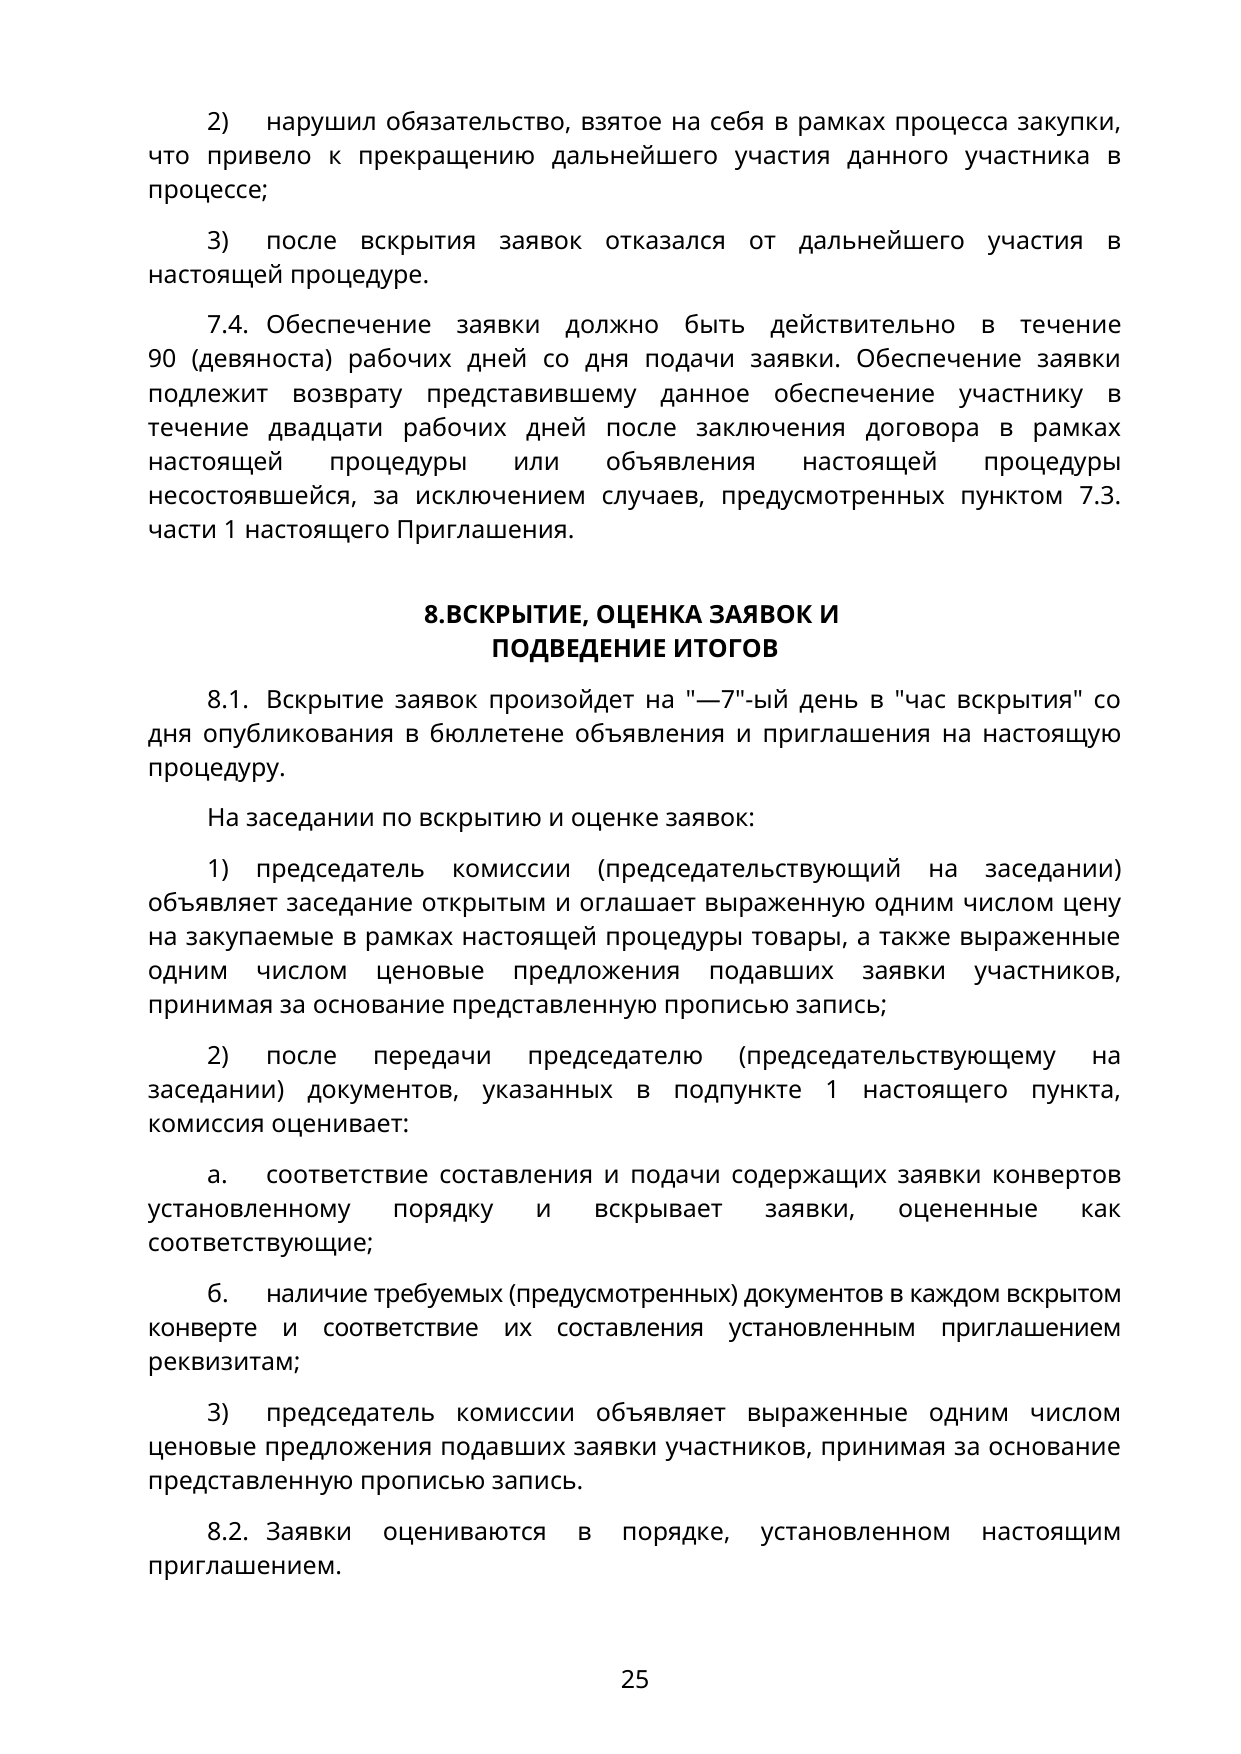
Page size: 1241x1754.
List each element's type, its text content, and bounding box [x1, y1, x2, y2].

text 2) после передачи председателю (председательствующему на заседании) документов, указанных в подпункте 1 настоящего пункта, комиссия оценивает: [148, 1038, 1122, 1140]
text 3) после вскрытия заявок отказался от дальнейшего участия в настоящей процедуре. [148, 222, 1122, 290]
text 7.4. Обеспечение заявки должно быть действительно в течение 90 (девяноста) рабочих дней со дня подачи заявки. Обеспечение заявки подлежит возврату представившему данное обеспечение участнику в течение двадцати рабочих дней после заключения договора в рамках настоящей процедуры или объявления настоящей процедуры несостоявшейся, за исключением случаев, предусмотренных пунктом 7.3. части 1 настоящего Приглашения. [148, 307, 1122, 546]
text а. соответствие составления и подачи содержащих заявки конвертов установленному порядку и вскрывает заявки, оцененные как соответствующие; [148, 1157, 1122, 1259]
text На заседании по вскрытию и оценке заявок: [148, 800, 1122, 834]
text 8.ВСКРЫТИЕ, ОЦЕНКА ЗАЯВОК И ПОДВЕДЕНИЕ ИТОГОВ [148, 596, 1122, 664]
text 8.2. Заявки оцениваются в порядке, установленном настоящим приглашением. [148, 1513, 1122, 1581]
text 2) нарушил обязательство, взятое на себя в рамках процесса закупки, что привело к прекращению дальнейшего участия данного участника в процессе; [148, 103, 1122, 206]
text б. наличие требуемых (предусмотренных) документов в каждом вскрытом конверте и соответствие их составления установленным приглашением реквизитам; [148, 1276, 1122, 1378]
text 1) председатель комиссии (председательствующий на заседании) объявляет заседание открытым и оглашает выраженную одним числом цену на закупаемые в рамках настоящей процедуры товары, а также выраженные одним числом ценовые предложения подавших заявки участников, принимая за основание представленную прописью запись; [148, 851, 1122, 1021]
text 3) председатель комиссии объявляет выраженные одним числом ценовые предложения подавших заявки участников, принимая за основание представленную прописью запись. [148, 1394, 1122, 1497]
text 8.1. Вскрытие заявок произойдет на "—7"-ый день в "час вскрытия" со дня опубликования в бюллетене объявления и приглашения на настоящую процедуру. [148, 681, 1122, 783]
